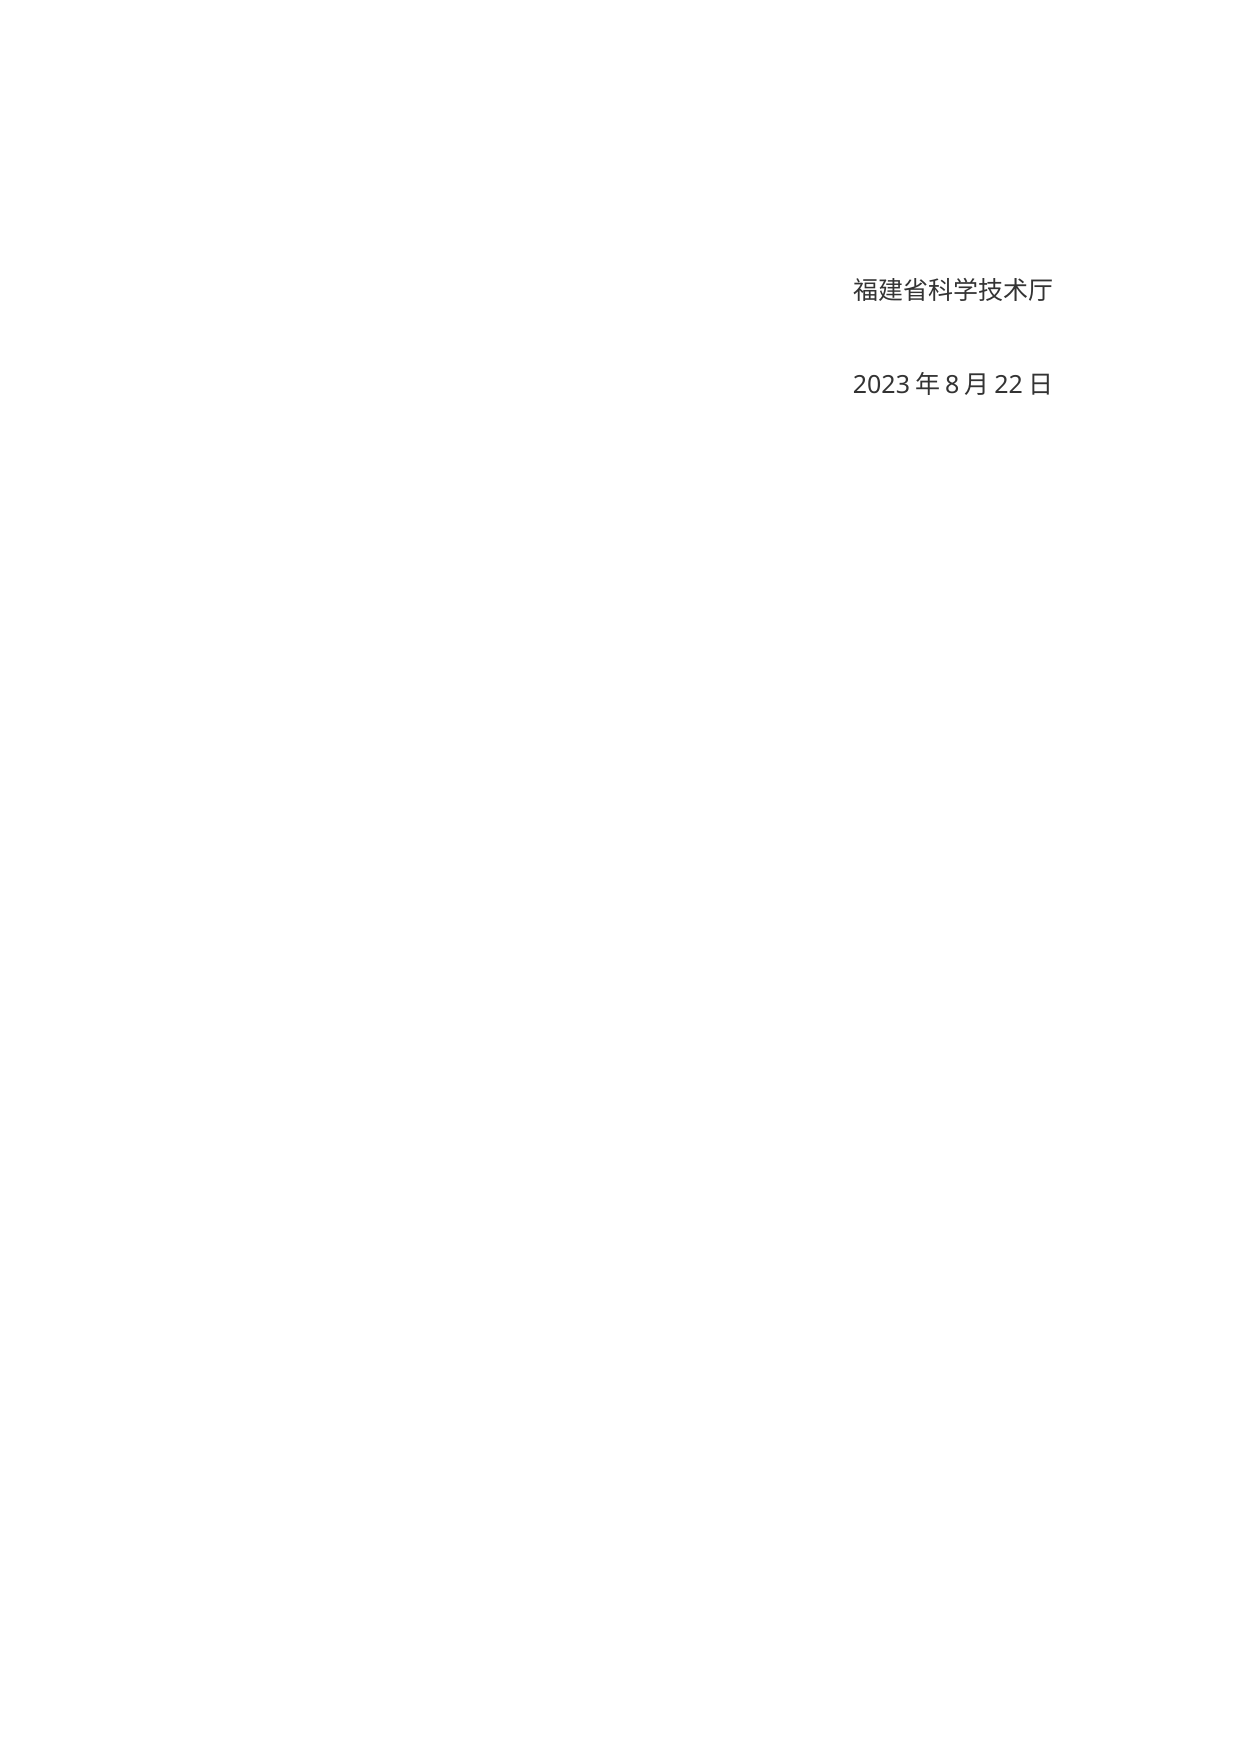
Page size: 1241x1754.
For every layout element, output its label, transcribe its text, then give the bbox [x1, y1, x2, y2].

text 2023年8月22日 [187, 350, 1053, 415]
text 福建省科学技术厅 [187, 256, 1053, 321]
